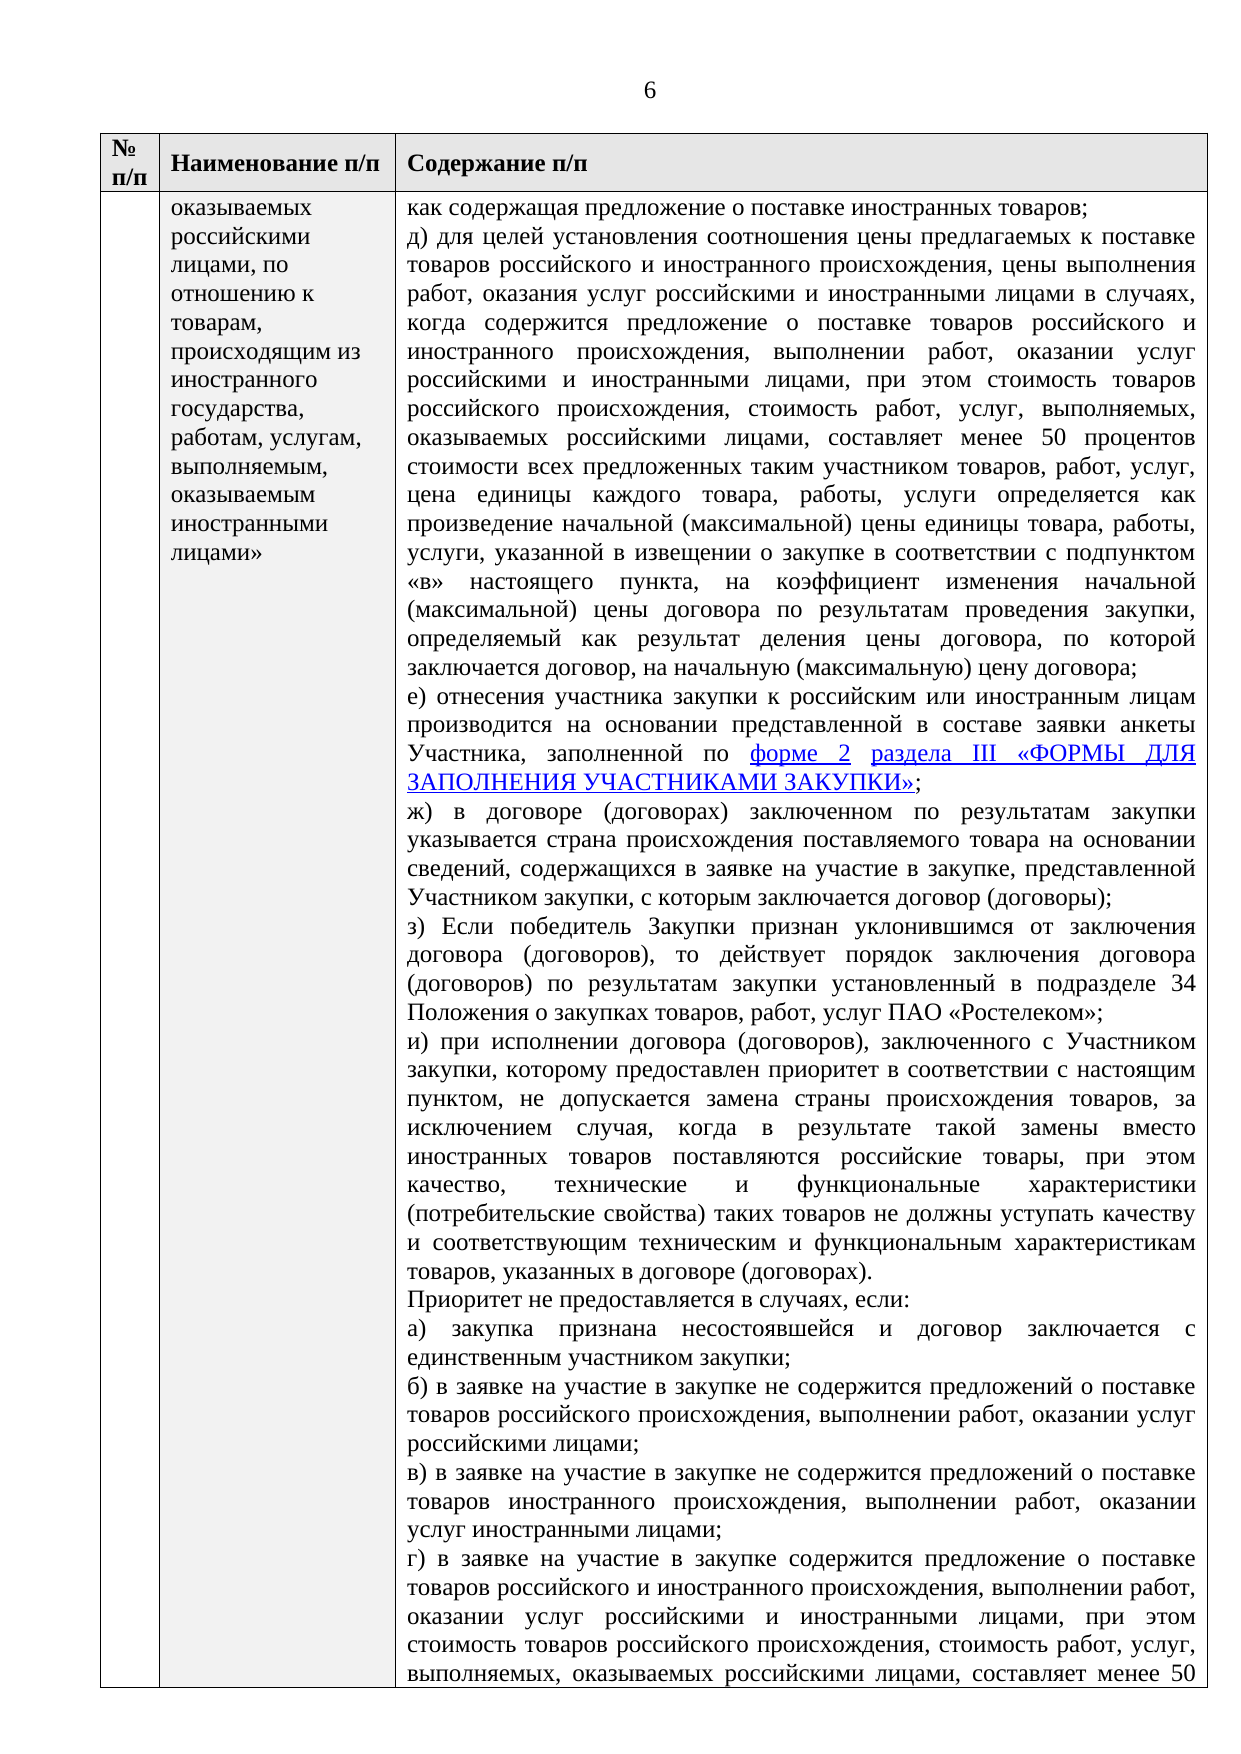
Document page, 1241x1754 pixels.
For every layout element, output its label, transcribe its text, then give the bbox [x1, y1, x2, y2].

table_header Наименование п/п [160, 134, 395, 191]
table_cell [101, 192, 159, 1687]
table_header Содержание п/п [396, 134, 1207, 191]
table_header № п/п [101, 134, 159, 191]
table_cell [396, 192, 1207, 1687]
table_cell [160, 192, 395, 1687]
